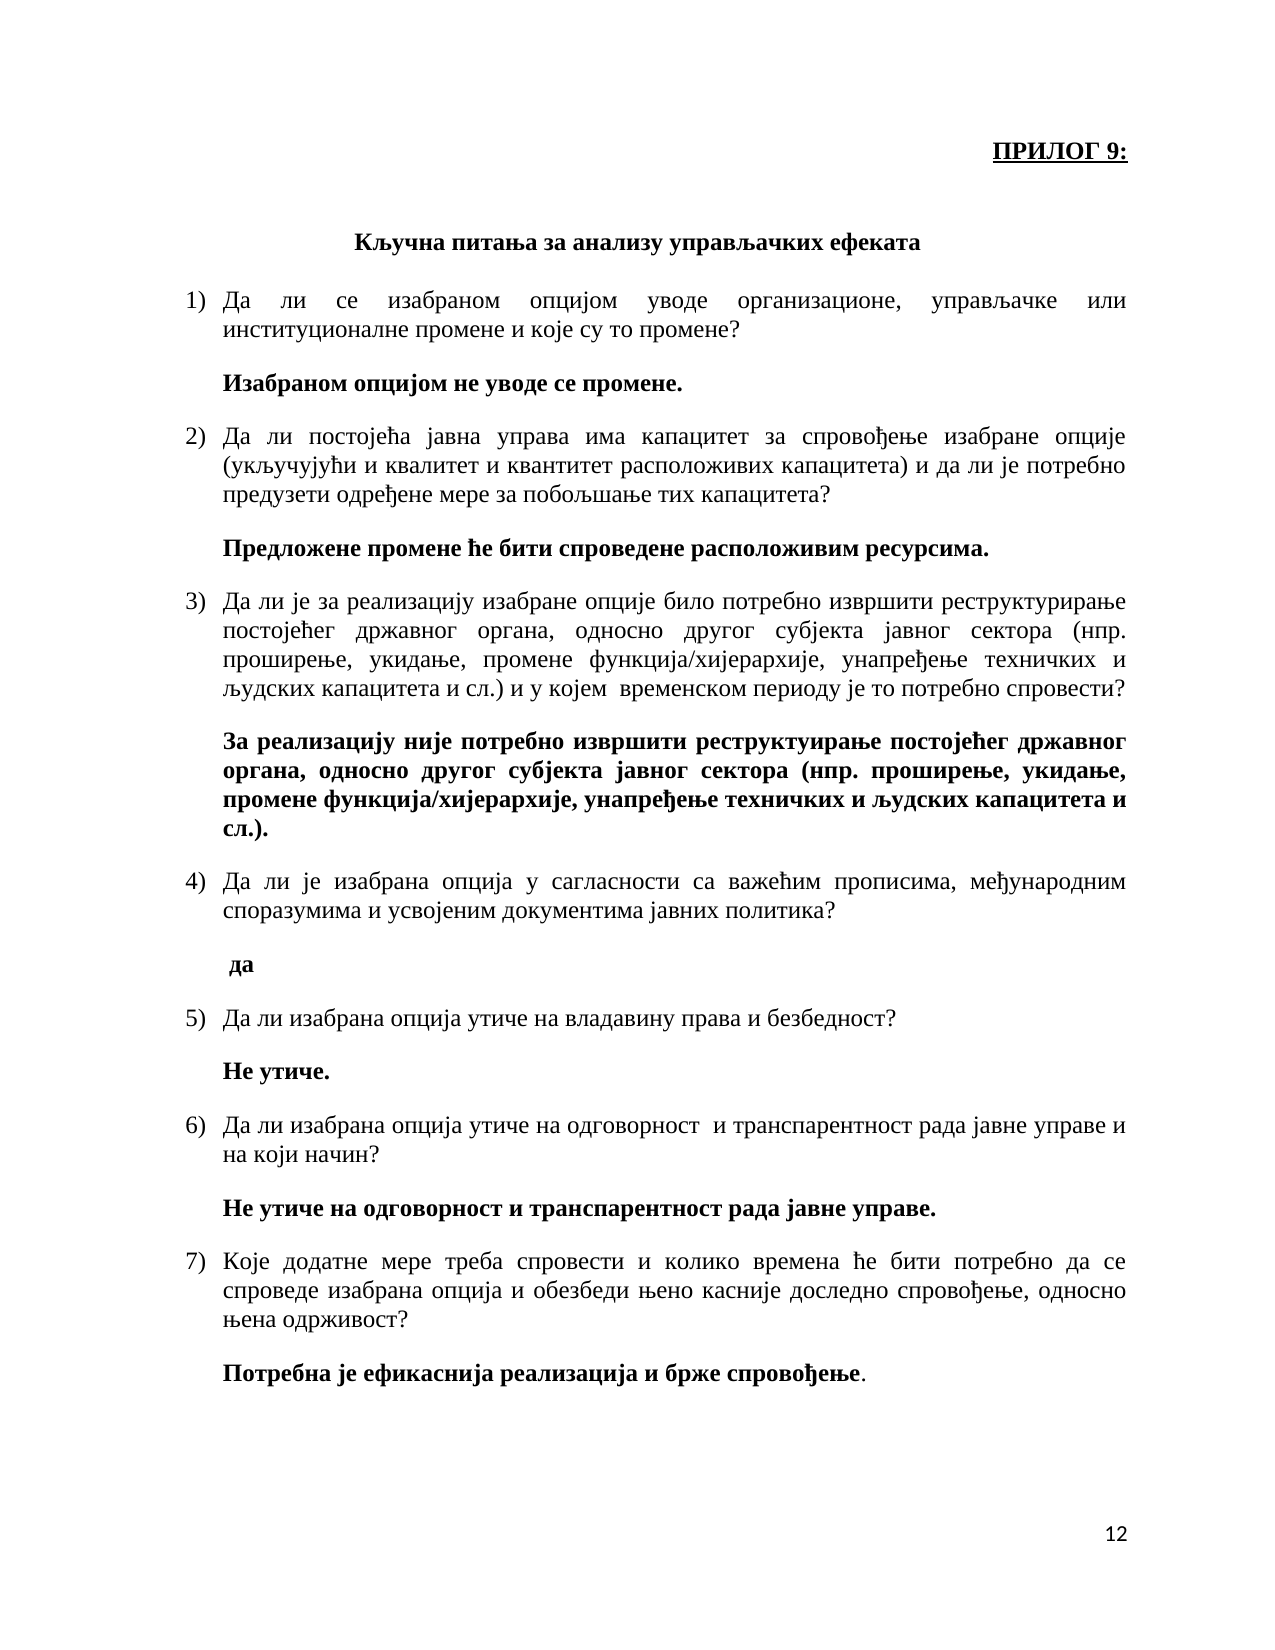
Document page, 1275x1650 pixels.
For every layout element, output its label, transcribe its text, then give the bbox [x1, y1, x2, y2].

list Да ли је изабрана опција у сагласности са важећим прописима, међународним споразумима и усвојеним документима јавних политика? [185, 866, 1127, 924]
text Предложене промене ће бити спроведене расположивим ресурсима. [223, 533, 1127, 561]
text Изабраном опцијом не уводе се промене. [223, 368, 1127, 396]
text Не утиче на одговорност и транспарентност рада јавне управе. [223, 1193, 1127, 1221]
text да [148, 949, 1127, 978]
text Кључна питања за анализу управљачких ефеката [148, 227, 1127, 256]
list Да ли се изабраном опцијом уводе организационе, управљачке или институционалне промене и које су то промене? [185, 285, 1127, 343]
list ПРИЛОГ 9: [223, 136, 1127, 165]
text Не утиче. [223, 1056, 1127, 1085]
list Да ли је за реализацију изабране опције било потребно извршити реструктурирање постојећег државног органа, односно другог субјекта јавног сектора (нпр. проширење, укидање, промене функција/хијерархије, унапређење техничких и људских капацитета и сл.) и у којем временском периоду је то потребно спровести? [185, 586, 1127, 701]
list Да ли постојећа јавна управа има капацитет за спровођење изабране опције (укључујући и квалитет и квантитет расположивих капацитета) и да ли је потребно предузети одређене мере за побољшање тих капацитета? [185, 421, 1127, 508]
list Да ли изабрана опција утиче на владавину права и безбедност? [185, 1003, 1127, 1031]
text За реализацију није потребно извршити реструктуирање постојећег државног органа, односно другог субјекта јавног сектора (нпр. проширење, укидање, промене функција/хијерархије, унапређење техничких и људских капацитета и сл.). [223, 726, 1127, 841]
list Које додатне мере треба спровести и колико времена ће бити потребно да се спроведе изабрана опција и обезбеди њено касније доследно спровођење, односно њена одрживост? [185, 1246, 1127, 1333]
list Да ли изабрана опција утиче на одговорност и транспарентност рада јавне управе и на који начин? [185, 1110, 1127, 1168]
text Потребна је ефикаснија реализација и брже спровођење. [223, 1358, 1127, 1386]
